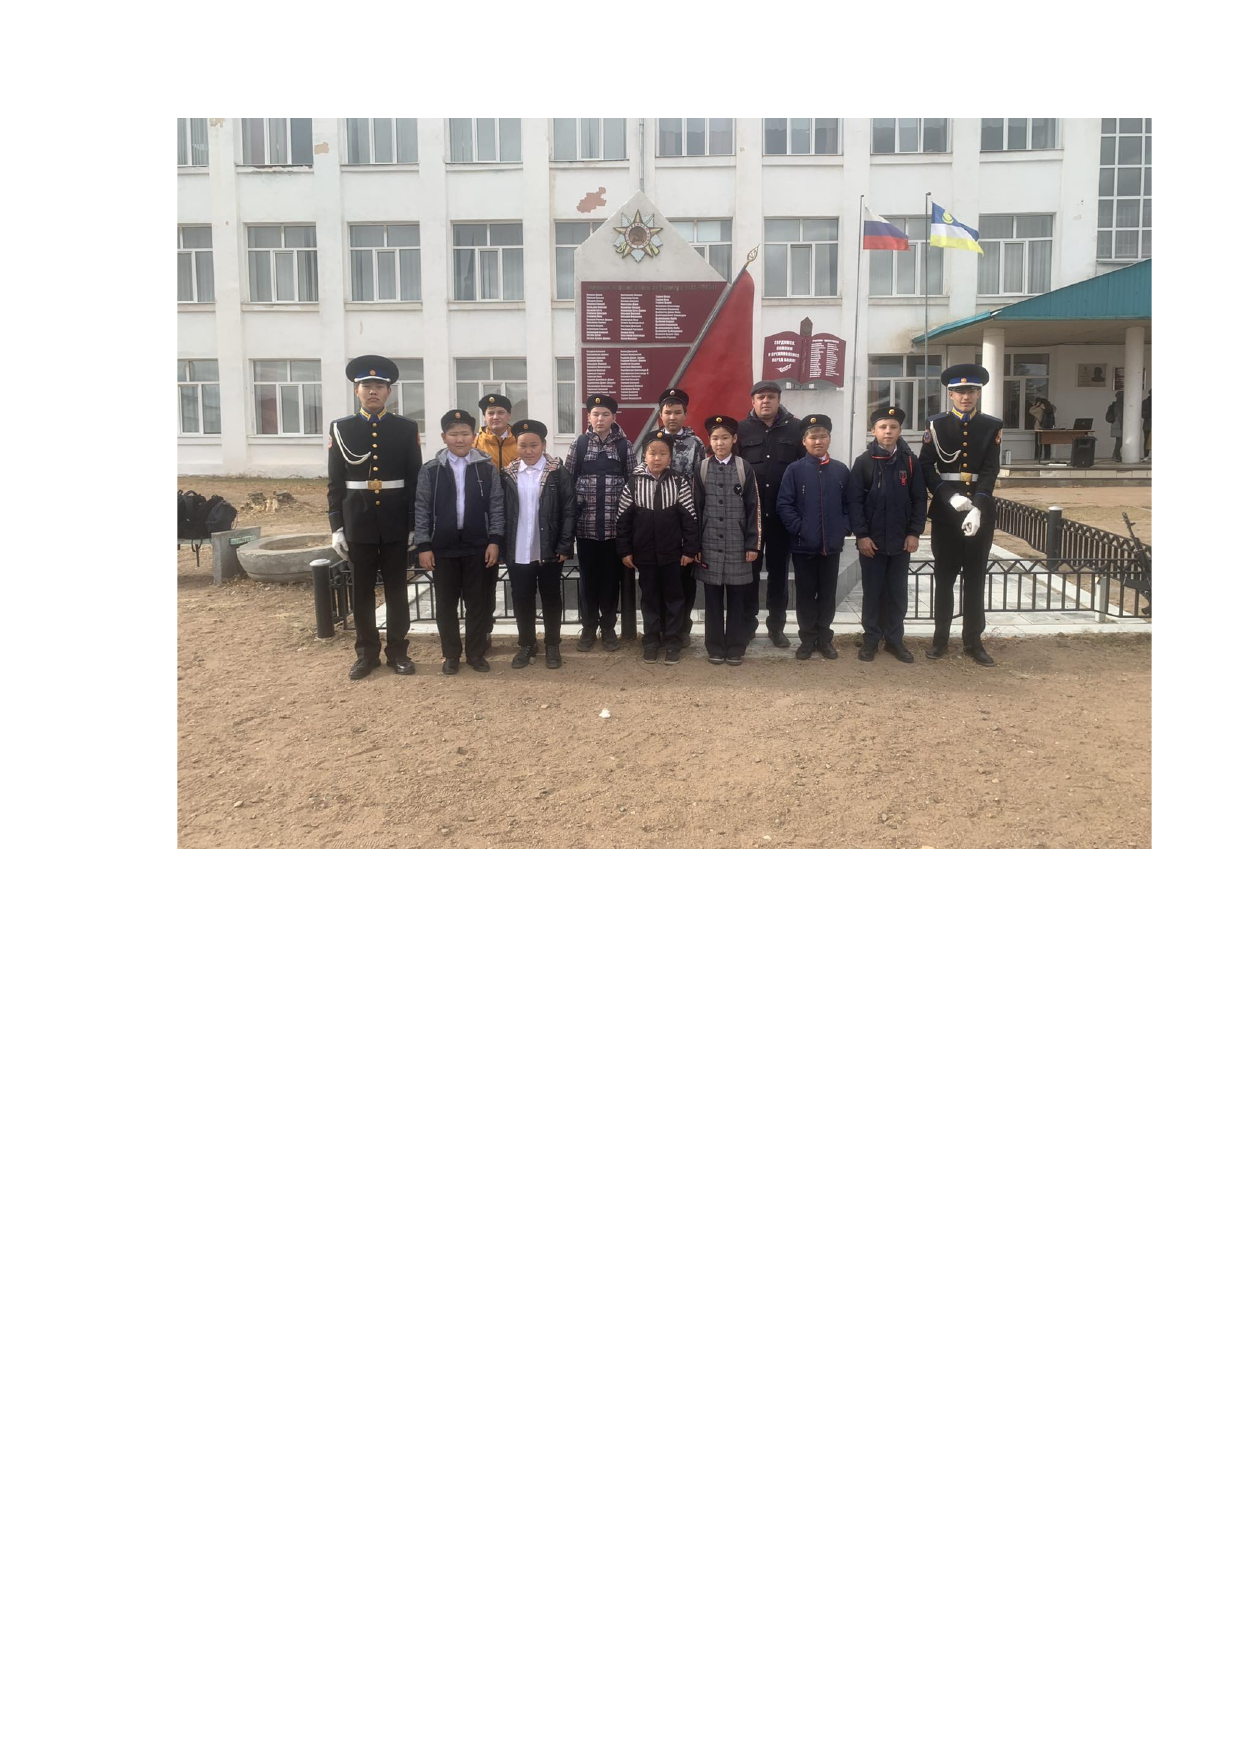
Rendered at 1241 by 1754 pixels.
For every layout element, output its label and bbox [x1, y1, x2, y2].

picture [177, 118, 1152, 849]
